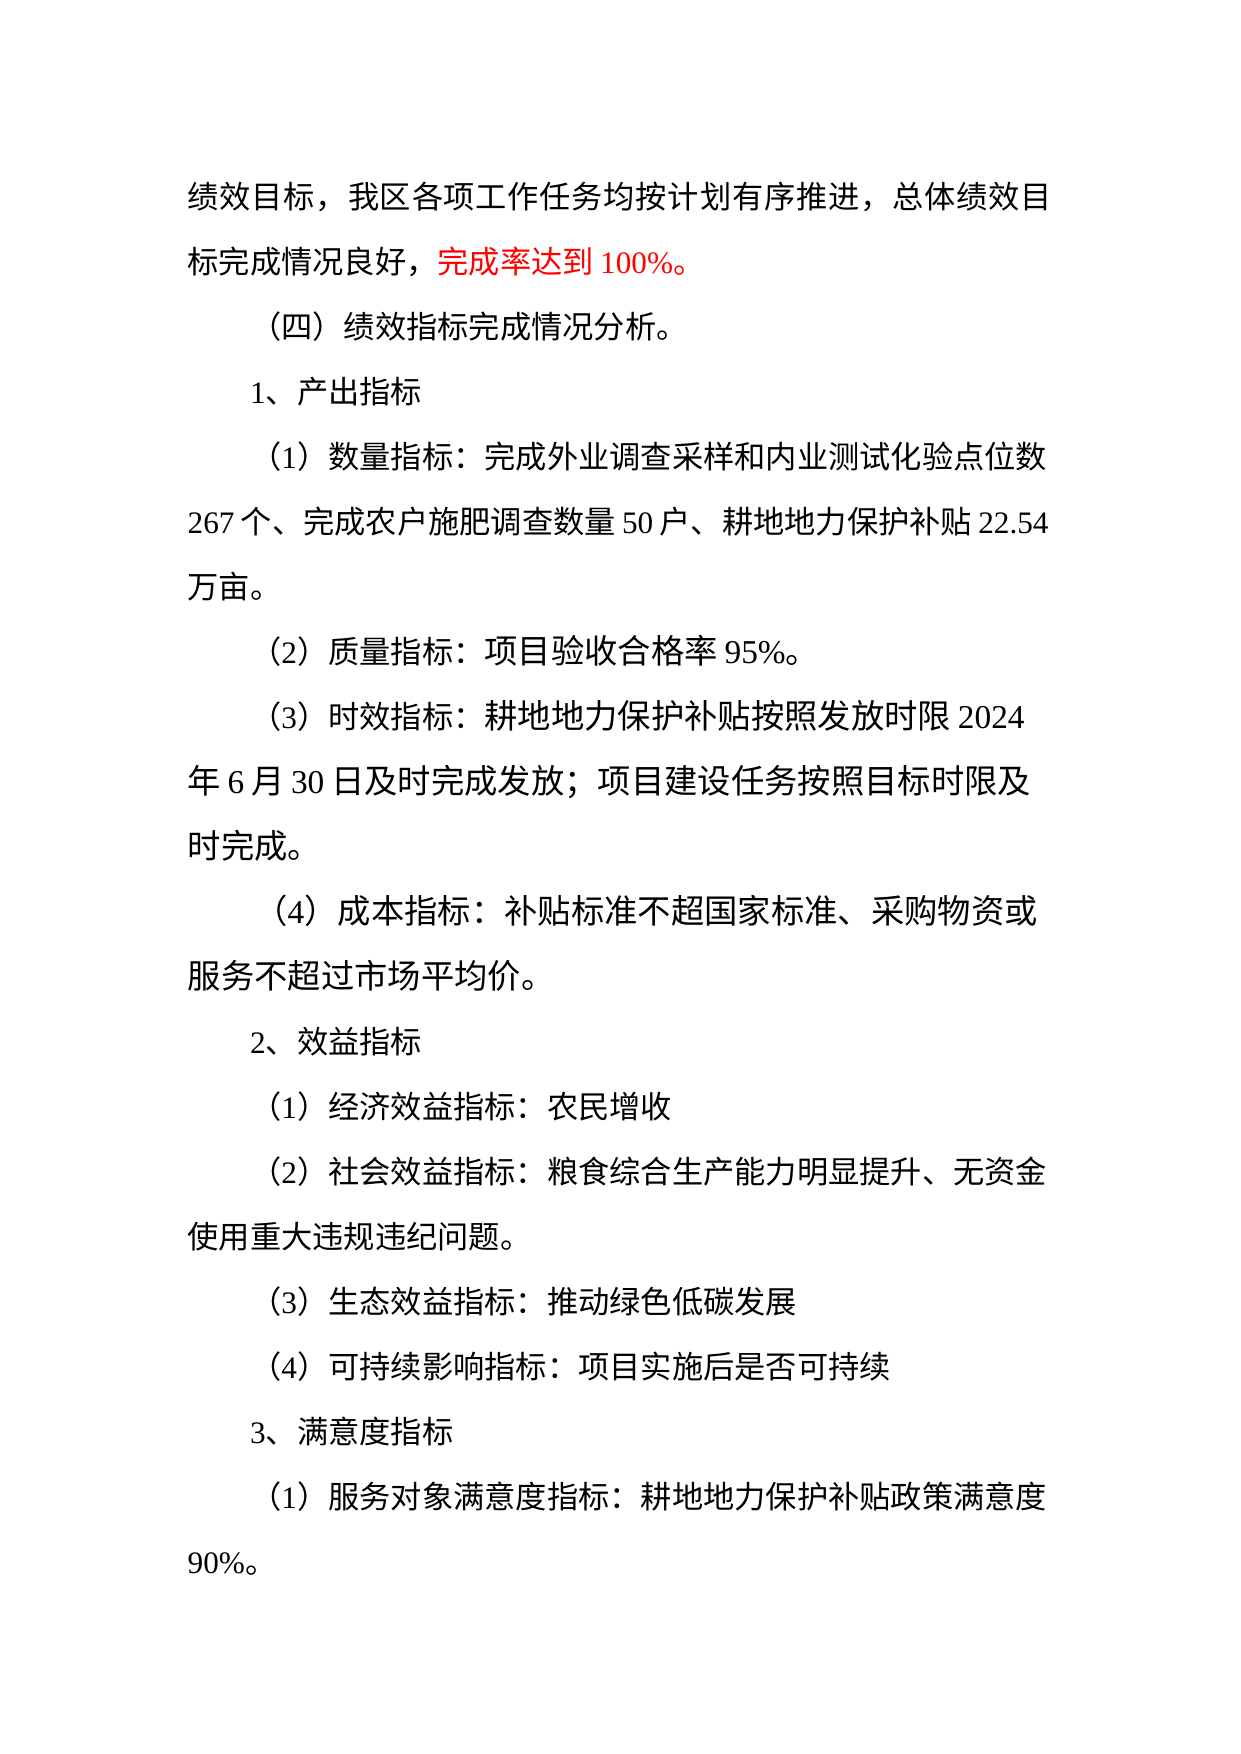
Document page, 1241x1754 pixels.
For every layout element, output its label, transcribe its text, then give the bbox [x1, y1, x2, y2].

text （3）生态效益指标：推动绿色低碳发展 [187, 1267, 1053, 1332]
text （1）经济效益指标：农民增收 [187, 1072, 1053, 1137]
text （3）时效指标：耕地地力保护补贴按照发放时限2024年6月30日及时完成发放；项目建设任务按照目标时限及时完成。 [187, 682, 1053, 877]
text （1）数量指标：完成外业调查采样和内业测试化验点位数267个、完成农户施肥调查数量50户、耕地地力保护补贴22.54万亩。 [187, 422, 1053, 617]
text 1、产出指标 [187, 357, 1053, 422]
text （1）服务对象满意度指标：耕地地力保护补贴政策满意度90%。 [187, 1462, 1053, 1592]
text （2）质量指标：项目验收合格率95%。 [187, 617, 1053, 682]
text （4）可持续影响指标：项目实施后是否可持续 [187, 1332, 1053, 1397]
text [187, 162, 1053, 292]
text （四）绩效指标完成情况分析。 [187, 292, 1053, 357]
text （4）成本指标：补贴标准不超国家标准、采购物资或服务不超过市场平均价。 [187, 877, 1053, 1007]
text 3、满意度指标 [187, 1397, 1053, 1462]
text 2、效益指标 [187, 1007, 1053, 1072]
text （2）社会效益指标：粮食综合生产能力明显提升、无资金使用重大违规违纪问题。 [187, 1137, 1053, 1267]
